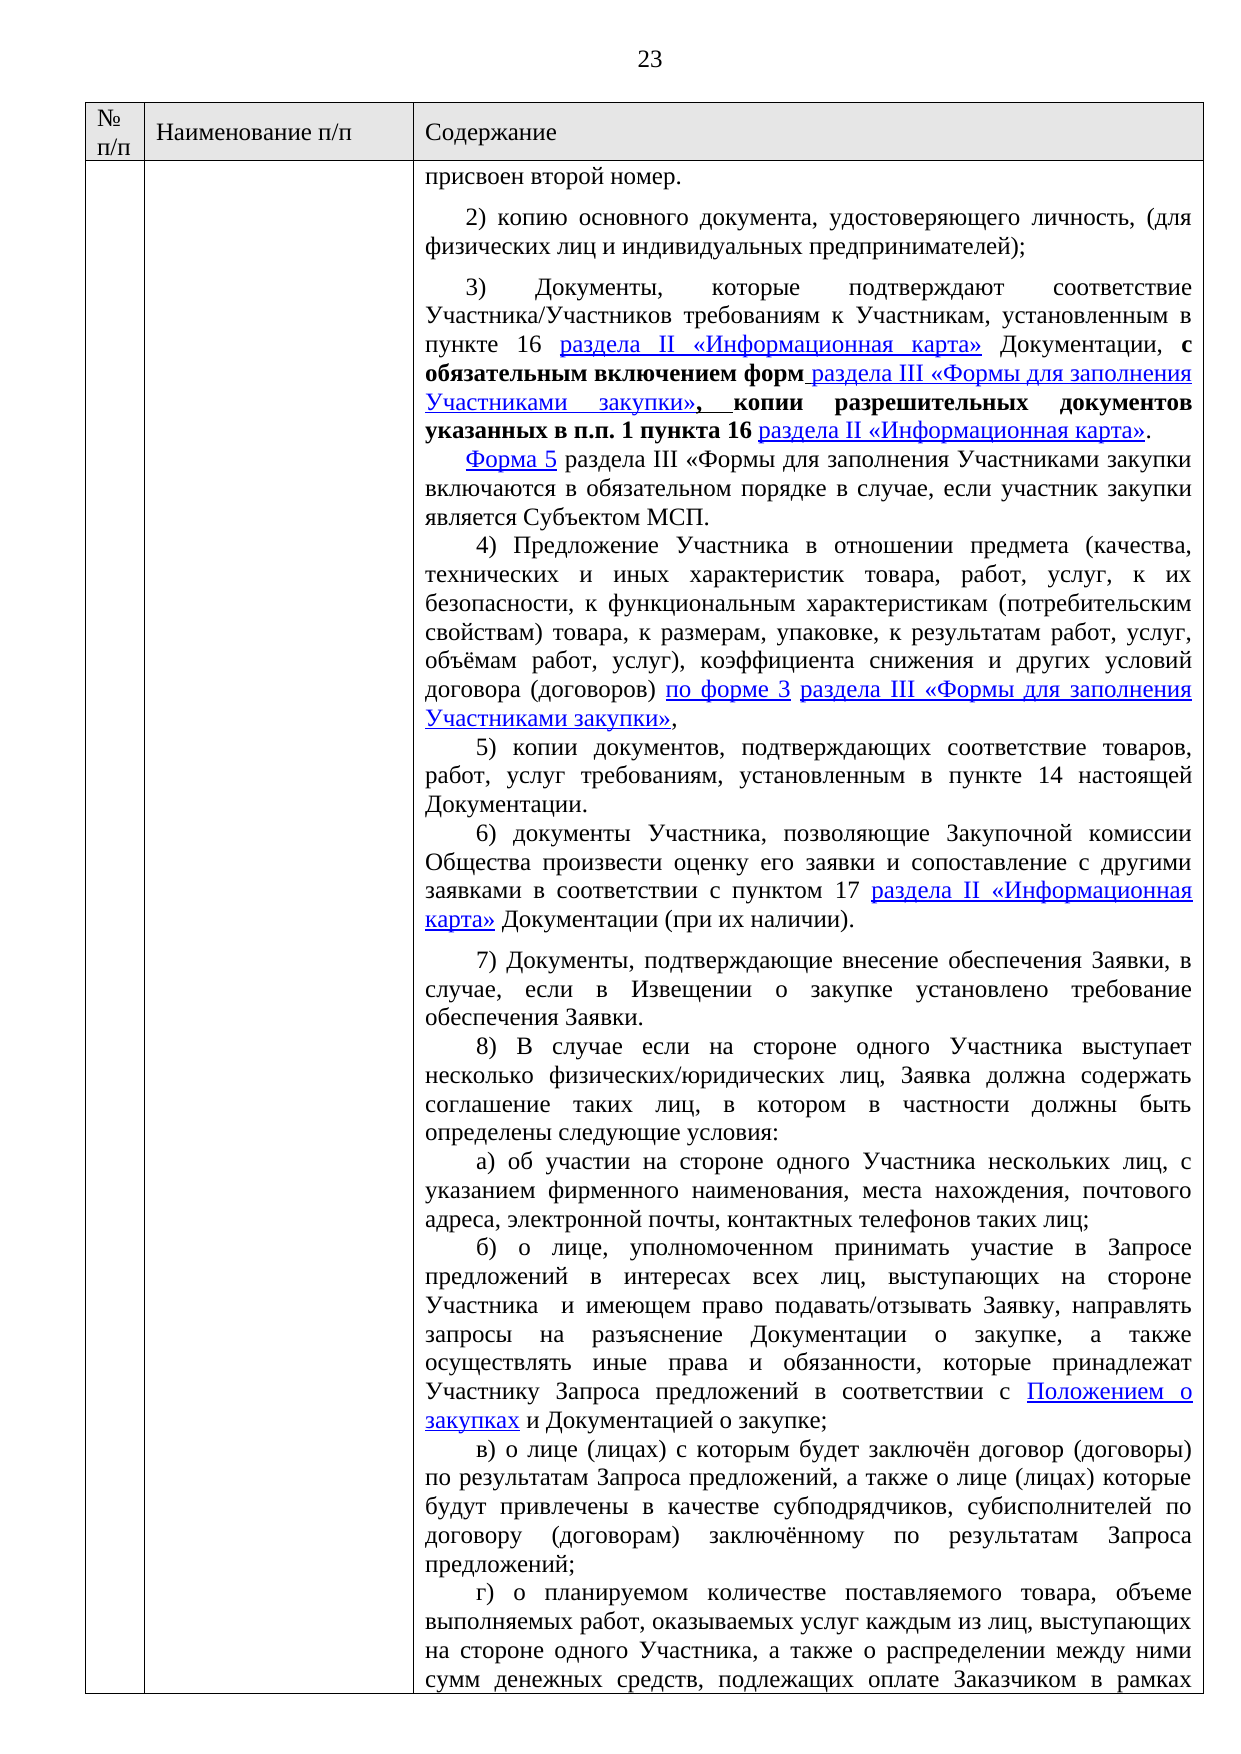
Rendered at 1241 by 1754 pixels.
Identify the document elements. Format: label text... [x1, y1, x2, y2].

table_header № п/п [86, 103, 144, 160]
table_header Наименование п/п [145, 103, 413, 160]
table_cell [145, 161, 413, 1692]
table_header Содержание [414, 103, 1203, 160]
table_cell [414, 161, 1203, 1692]
table_cell [86, 161, 144, 1692]
